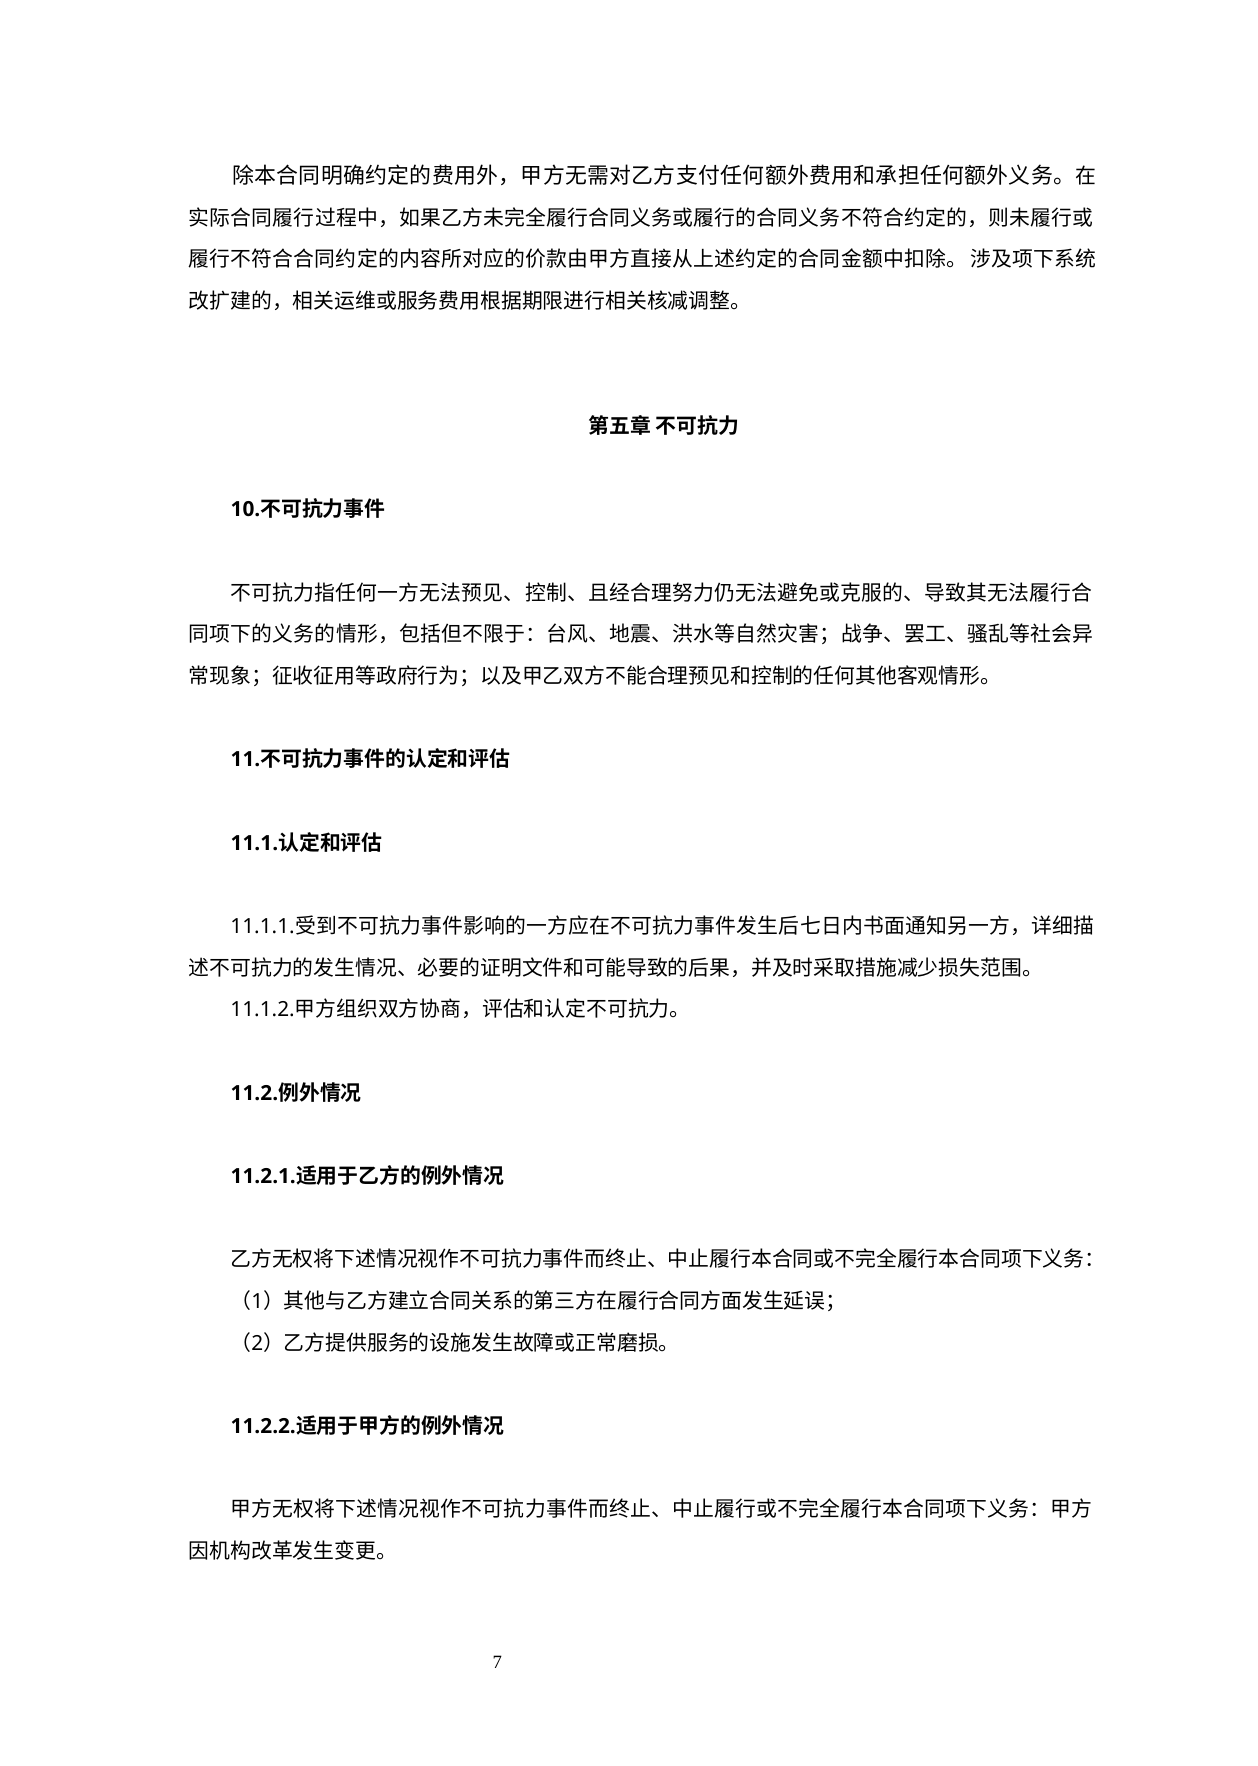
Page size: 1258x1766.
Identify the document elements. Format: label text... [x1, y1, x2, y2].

text 不可抗力指任何一方无法预见、控制、且经合理努力仍无法避免或克服的、导致其无法履行合同项下的义务的情形，包括但不限于：台风、地震、洪水等自然灾害；战争、罢工、骚乱等社会异常现象；征收征用等政府行为；以及甲乙双方不能合理预见和控制的任何其他客观情形。 [188, 567, 1096, 692]
text 11.1.认定和评估 [188, 817, 1096, 858]
text 除本合同明确约定的费用外，甲方无需对乙方支付任何额外费用和承担任何额外义务。在实际合同履行过程中，如果乙方未完全履行合同义务或履行的合同义务不符合约定的，则未履行或履行不符合合同约定的内容所对应的价款由甲方直接从上述约定的合同金额中扣除。涉及项下系统改扩建的，相关运维或服务费用根据期限进行相关核减调整。 [188, 150, 1096, 317]
text 11.1.2.甲方组织双方协商，评估和认定不可抗力。 [188, 983, 1096, 1025]
text 11.2.1.适用于乙方的例外情况 [188, 1150, 1096, 1192]
text 11.不可抗力事件的认定和评估 [188, 733, 1096, 775]
text 第五章 不可抗力 [188, 400, 1096, 442]
text （2）乙方提供服务的设施发生故障或正常磨损。 [188, 1317, 1096, 1358]
text 11.2.2.适用于甲方的例外情况 [188, 1400, 1096, 1442]
text 11.1.1.受到不可抗力事件影响的一方应在不可抗力事件发生后七日内书面通知另一方，详细描述不可抗力的发生情况、必要的证明文件和可能导致的后果，并及时采取措施减少损失范围。 [188, 900, 1096, 983]
text （1）其他与乙方建立合同关系的第三方在履行合同方面发生延误； [188, 1275, 1096, 1317]
text 甲方无权将下述情况视作不可抗力事件而终止、中止履行或不完全履行本合同项下义务：甲方因机构改革发生变更。 [188, 1483, 1096, 1567]
text 11.2.例外情况 [188, 1067, 1096, 1108]
text 10.不可抗力事件 [188, 483, 1096, 525]
text 乙方无权将下述情况视作不可抗力事件而终止、中止履行本合同或不完全履行本合同项下义务： [188, 1233, 1096, 1275]
